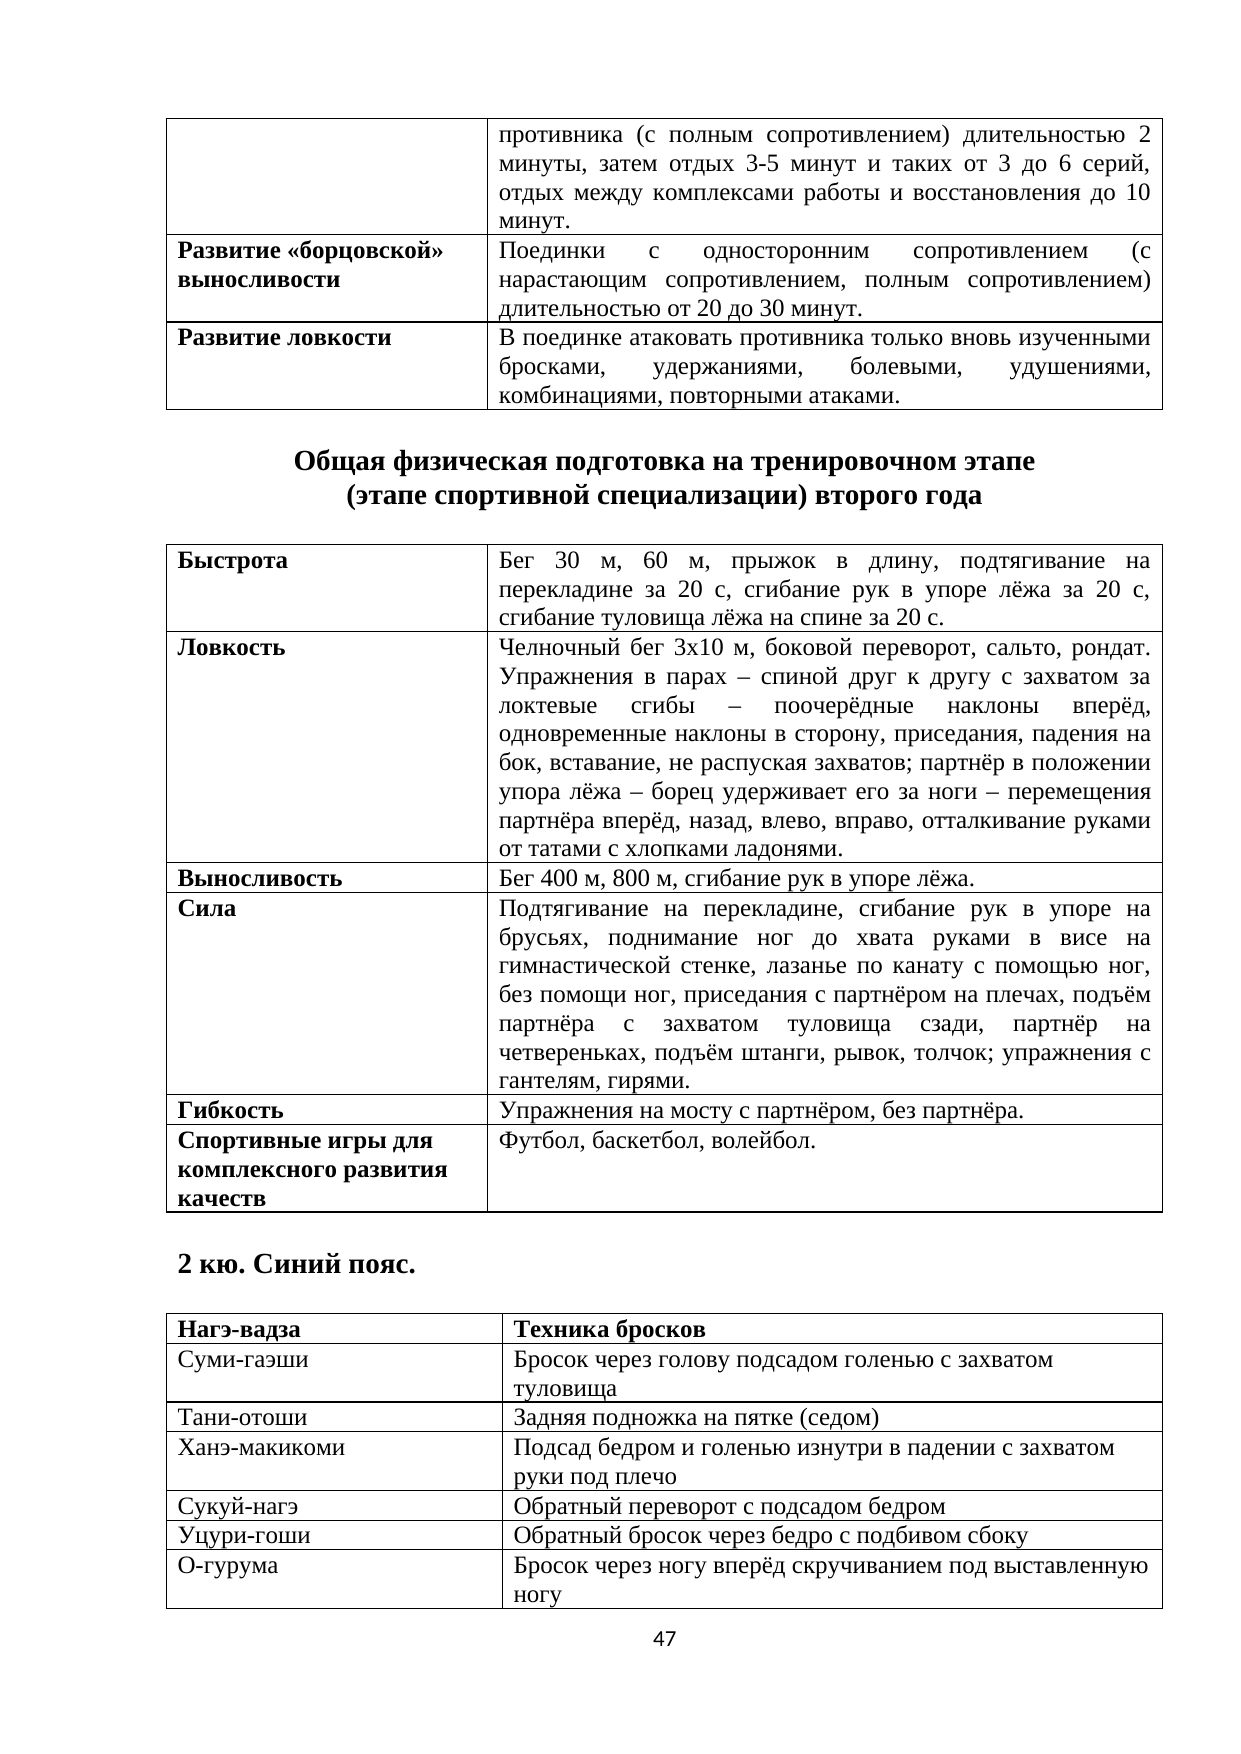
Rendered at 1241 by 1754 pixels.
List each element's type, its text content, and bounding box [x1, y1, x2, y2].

table_cell Суми-гаэши [167, 1344, 502, 1401]
table_cell Спортивные игры для комплексного развития качеств [167, 1125, 487, 1211]
table_header Нагэ-вадза [167, 1314, 502, 1343]
table_cell Задняя подножка на пятке (седом) [503, 1403, 1162, 1431]
table_cell Футбол, баскетбол, волейбол. [488, 1125, 1162, 1211]
table_cell Подтягивание на перекладине, сгибание рук в упоре на брусьях, поднимание ног до хвата руками в висе на гимнастической стенке, лазанье по канату с помощью ног, без помощи ног, приседания с партнёром на плечах, подъём партнёра с захватом туловища сзади, партнёр на четвереньках, подъём штанги, рывок, толчок; упражнения с гантелям, гирями. [488, 893, 1162, 1094]
text (этапе спортивной специализации) второго года [177, 477, 1152, 510]
table_cell О-гурума [167, 1550, 502, 1608]
table_cell Сукуй-нагэ [167, 1491, 502, 1519]
table_cell Сила [167, 893, 487, 1094]
table_cell Челночный бег 3х10 м, боковой переворот, сальто, рондат. Упражнения в парах – спиной друг к другу с захватом за локтевые сгибы – поочерёдные наклоны вперёд, одновременные наклоны в сторону, приседания, падения на бок, вставание, не распуская захватов; партнёр в положении упора лёжа – борец удерживает его за ноги – перемещения партнёра вперёд, назад, влево, вправо, отталкивание руками от татами с хлопками ладонями. [488, 632, 1162, 862]
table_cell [488, 119, 1162, 234]
table_cell Бросок через голову подсадом голенью с захватом туловища [503, 1344, 1162, 1401]
table_cell Ловкость [167, 632, 487, 862]
table_cell Подсад бедром и голенью изнутри в падении с захватом руки под плечо [503, 1432, 1162, 1490]
table_cell Упражнения на мосту с партнёром, без партнёра. [488, 1095, 1162, 1124]
table_cell В поединке атаковать противника только вновь изученными бросками, удержаниями, болевыми, удушениями, комбинациями, повторными атаками. [488, 323, 1162, 409]
table_header Быстрота [167, 545, 487, 631]
table_cell Выносливость [167, 863, 487, 892]
table_cell Уцури-гоши [167, 1521, 502, 1549]
table_header Техника бросков [503, 1314, 1162, 1343]
text 2 кю. Синий пояс. [177, 1246, 1152, 1279]
table_cell Развитие ловкости [167, 323, 487, 409]
table_cell Бег 400 м, 800 м, сгибание рук в упоре лёжа. [488, 863, 1162, 892]
table_cell Обратный переворот с подсадом бедром [503, 1491, 1162, 1519]
table_cell Гибкость [167, 1095, 487, 1124]
table_header Бег 30 м, 60 м, прыжок в длину, подтягивание на перекладине за 20 с, сгибание рук в упоре лёжа за 20 с, сгибание туловища лёжа на спине за 20 с. [488, 545, 1162, 631]
table_cell Бросок через ногу вперёд скручиванием под выставленную ногу [503, 1550, 1162, 1608]
table_cell Обратный бросок через бедро с подбивом сбоку [503, 1521, 1162, 1549]
text Общая физическая подготовка на тренировочном этапе [177, 443, 1152, 477]
table_cell Развитие «борцовской» выносливости [167, 235, 487, 321]
table_cell Поединки с односторонним сопротивлением (с нарастающим сопротивлением, полным сопротивлением) длительностью от 20 до 30 минут. [488, 235, 1162, 321]
table_cell Тани-отоши [167, 1403, 502, 1431]
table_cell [167, 119, 487, 234]
table_cell Ханэ-макикоми [167, 1432, 502, 1490]
